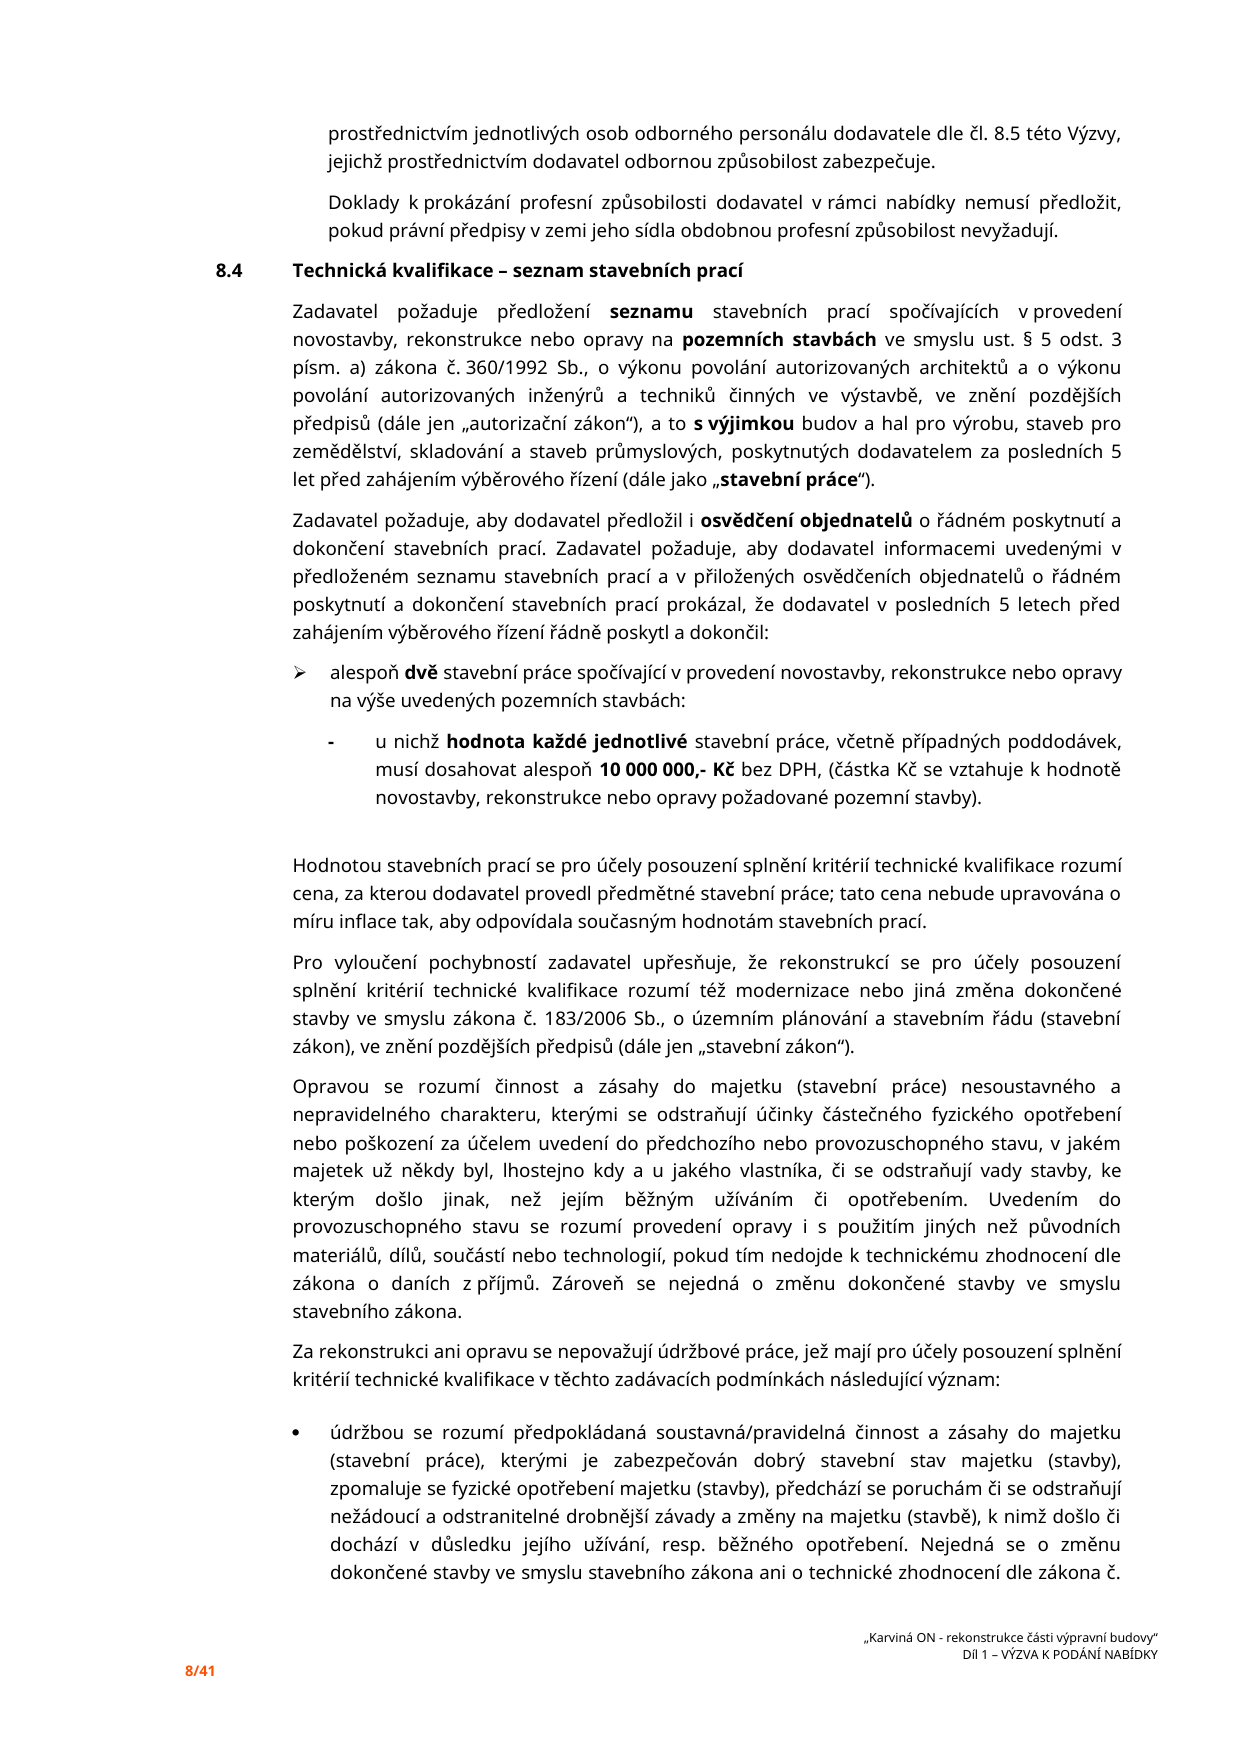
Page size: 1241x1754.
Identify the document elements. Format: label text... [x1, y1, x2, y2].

text Pro vyloučení pochybností zadavatel upřesňuje, že rekonstrukcí se pro účely posouzení splnění kritérií technické kvalifikace rozumí též modernizace nebo jiná změna dokončené stavby ve smyslu zákona č. 183/2006 Sb., o územním plánování a stavebním řádu (stavební zákon), ve znění pozdějších předpisů (dále jen „stavební zákon“). [292, 949, 1122, 1059]
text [328, 121, 1122, 174]
text Doklady k prokázání profesní způsobilosti dodavatel v rámci nabídky nemusí předložit, pokud právní předpisy v zemi jeho sídla obdobnou profesní způsobilost nevyžadují. [328, 189, 1122, 243]
list alespoň dvě stavební práce spočívající v provedení novostavby, rekonstrukce nebo opravy na výše uvedených pozemních stavbách: [292, 659, 1122, 713]
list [292, 1419, 1122, 1585]
text Za rekonstrukci ani opravu se nepovažují údržbové práce, jež mají pro účely posouzení splnění kritérií technické kvalifikace v těchto zadávacích podmínkách následující význam: [292, 1338, 1122, 1392]
text Zadavatel požaduje, aby dodavatel předložil i osvědčení objednatelů o řádném poskytnutí a dokončení stavebních prací. Zadavatel požaduje, aby dodavatel informacemi uvedenými v předloženém seznamu stavebních prací a v přiložených osvědčeních objednatelů o řádném poskytnutí a dokončení stavebních prací prokázal, že dodavatel v posledních 5 letech před zahájením výběrového řízení řádně poskytl a dokončil: [292, 507, 1122, 644]
text u nichž hodnota každé jednotlivé stavební práce, včetně případných poddodávek, musí dosahovat alespoň 10 000 000,- Kč bez DPH, (částka Kč se vztahuje k hodnotě novostavby, rekonstrukce nebo opravy požadované pozemní stavby). [328, 728, 1122, 809]
text Hodnotou stavebních prací se pro účely posouzení splnění kritérií technické kvalifikace rozumí cena, za kterou dodavatel provedl předmětné stavební práce; tato cena nebude upravována o míru inflace tak, aby odpovídala současným hodnotám stavebních prací. [292, 853, 1122, 934]
text Opravou se rozumí činnost a zásahy do majetku (stavební práce) nesoustavného a nepravidelného charakteru, kterými se odstraňují účinky částečného fyzického opotřebení nebo poškození za účelem uvedení do předchozího nebo provozuschopného stavu, v jakém majetek už někdy byl, lhostejno kdy a u jakého vlastníka, či se odstraňují vady stavby, ke kterým došlo jinak, než jejím běžným užíváním či opotřebením. Uvedením do provozuschopného stavu se rozumí provedení opravy i s použitím jiných než původních materiálů, dílů, součástí nebo technologií, pokud tím nedojde k technickému zhodnocení dle zákona o daních z příjmů. Zároveň se nejedná o změnu dokončené stavby ve smyslu stavebního zákona. [292, 1074, 1122, 1323]
text Zadavatel požaduje předložení seznamu stavebních prací spočívajících v provedení novostavby, rekonstrukce nebo opravy na pozemních stavbách ve smyslu ust. § 5 odst. 3 písm. a) zákona č. 360/1992 Sb., o výkonu povolání autorizovaných architektů a o výkonu povolání autorizovaných inženýrů a techniků činných ve výstavbě, ve znění pozdějších předpisů (dále jen „autorizační zákon“), a to s výjimkou budov a hal pro výrobu, staveb pro zemědělství, skladování a staveb průmyslových, poskytnutých dodavatelem za posledních 5 let před zahájením výběrového řízení (dále jako „stavební práce“). [292, 298, 1122, 492]
text Technická kvalifikace – seznam stavebních prací [216, 258, 1122, 283]
